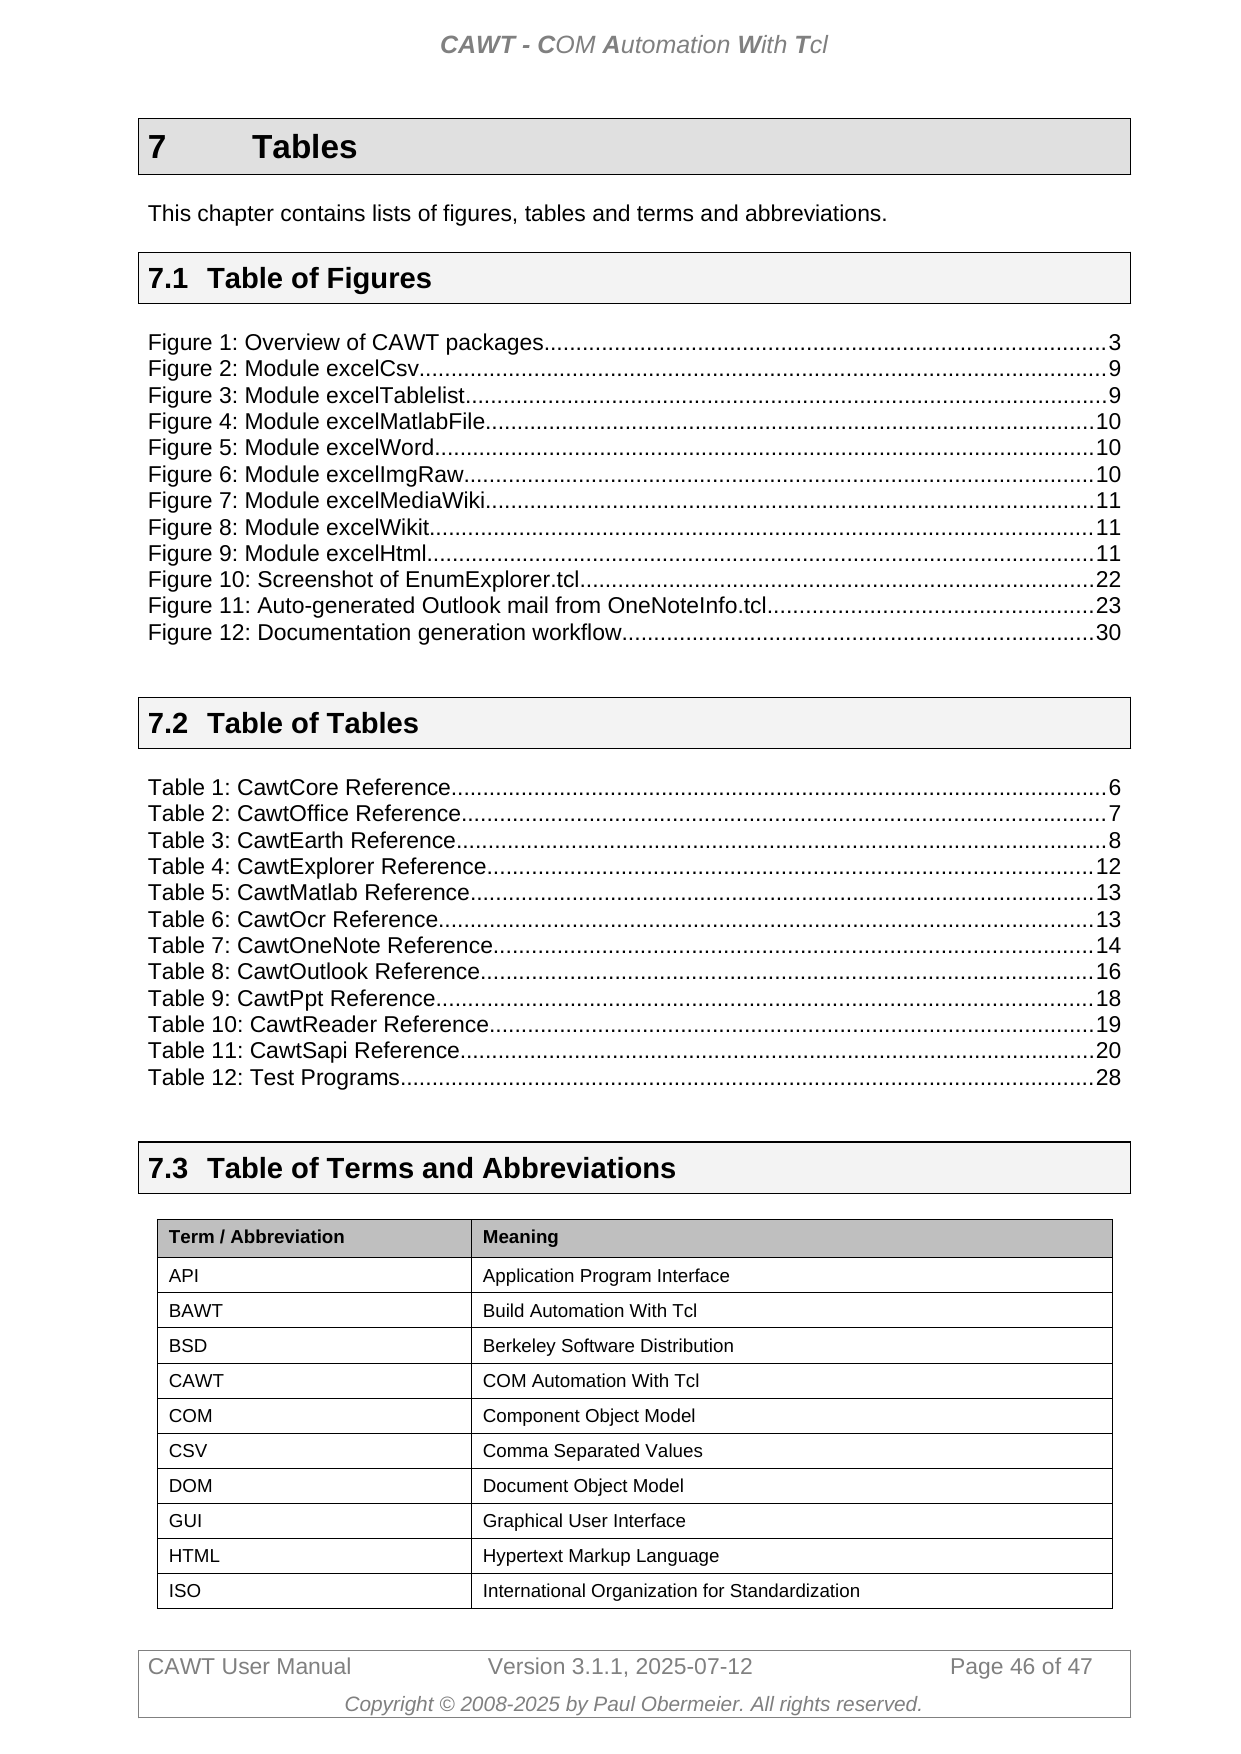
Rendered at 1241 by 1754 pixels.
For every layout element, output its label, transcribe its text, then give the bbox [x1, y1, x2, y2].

table_cell CSV [158, 1434, 471, 1468]
text Table 3: CawtEarth Reference 8 [148, 827, 1122, 853]
text Figure 5: Module excelWord 10 [148, 434, 1122, 461]
text Table 9: CawtPpt Reference 18 [148, 985, 1122, 1011]
text Table 12: Test Programs 28 [148, 1064, 1122, 1090]
subtitle Table of Terms and Abbreviations [139, 1143, 1130, 1193]
text Figure 6: Module excelImgRaw 10 [148, 461, 1122, 487]
table_cell CAWT [158, 1364, 471, 1397]
table_cell Comma Separated Values [472, 1434, 1112, 1468]
text Figure 10: Screenshot of EnumExplorer.tcl 22 [148, 566, 1122, 592]
table_cell Component Object Model [472, 1399, 1112, 1433]
text Table 11: CawtSapi Reference 20 [148, 1037, 1122, 1064]
table_header Term / Abbreviation [158, 1220, 471, 1257]
text Table 8: CawtOutlook Reference 16 [148, 958, 1122, 985]
subtitle Table of Tables [139, 698, 1130, 748]
table_cell API [158, 1258, 471, 1292]
text Table 1: CawtCore Reference 6 [148, 774, 1122, 800]
subtitle Table of Figures [139, 253, 1130, 303]
table_cell Graphical User Interface [472, 1504, 1112, 1538]
subtitle Tables [139, 119, 1130, 174]
text Figure 1: Overview of CAWT packages 3 [148, 329, 1122, 355]
text Table 6: CawtOcr Reference 13 [148, 906, 1122, 932]
text Figure 12: Documentation generation workflow 30 [148, 619, 1122, 645]
text Table 7: CawtOneNote Reference 14 [148, 932, 1122, 958]
table_cell GUI [158, 1504, 471, 1538]
text Table 2: CawtOffice Reference 7 [148, 800, 1122, 827]
table_cell HTML [158, 1539, 471, 1573]
table_cell BSD [158, 1328, 471, 1362]
table_cell Berkeley Software Distribution [472, 1328, 1112, 1362]
table_cell International Organization for Standardization [472, 1574, 1112, 1608]
text Figure 4: Module excelMatlabFile 10 [148, 408, 1122, 434]
table_cell DOM [158, 1469, 471, 1503]
text Figure 2: Module excelCsv 9 [148, 355, 1122, 382]
table_header Meaning [472, 1220, 1112, 1257]
table_cell COM Automation With Tcl [472, 1364, 1112, 1397]
table_cell BAWT [158, 1293, 471, 1327]
text Table 10: CawtReader Reference 19 [148, 1011, 1122, 1037]
text Table 4: CawtExplorer Reference 12 [148, 853, 1122, 879]
table_cell Document Object Model [472, 1469, 1112, 1503]
table_cell Application Program Interface [472, 1258, 1112, 1292]
text Figure 7: Module excelMediaWiki 11 [148, 487, 1122, 513]
text Figure 11: Auto-generated Outlook mail from OneNoteInfo.tcl 23 [148, 592, 1122, 619]
text Figure 3: Module excelTablelist 9 [148, 382, 1122, 408]
text Figure 9: Module excelHtml 11 [148, 540, 1122, 566]
table_cell COM [158, 1399, 471, 1433]
table_cell Build Automation With Tcl [472, 1293, 1112, 1327]
table_cell Hypertext Markup Language [472, 1539, 1112, 1573]
text Table 5: CawtMatlab Reference 13 [148, 879, 1122, 906]
text This chapter contains lists of figures, tables and terms and abbreviations. [148, 200, 1122, 227]
text Figure 8: Module excelWikit 11 [148, 513, 1122, 540]
table_cell ISO [158, 1574, 471, 1608]
